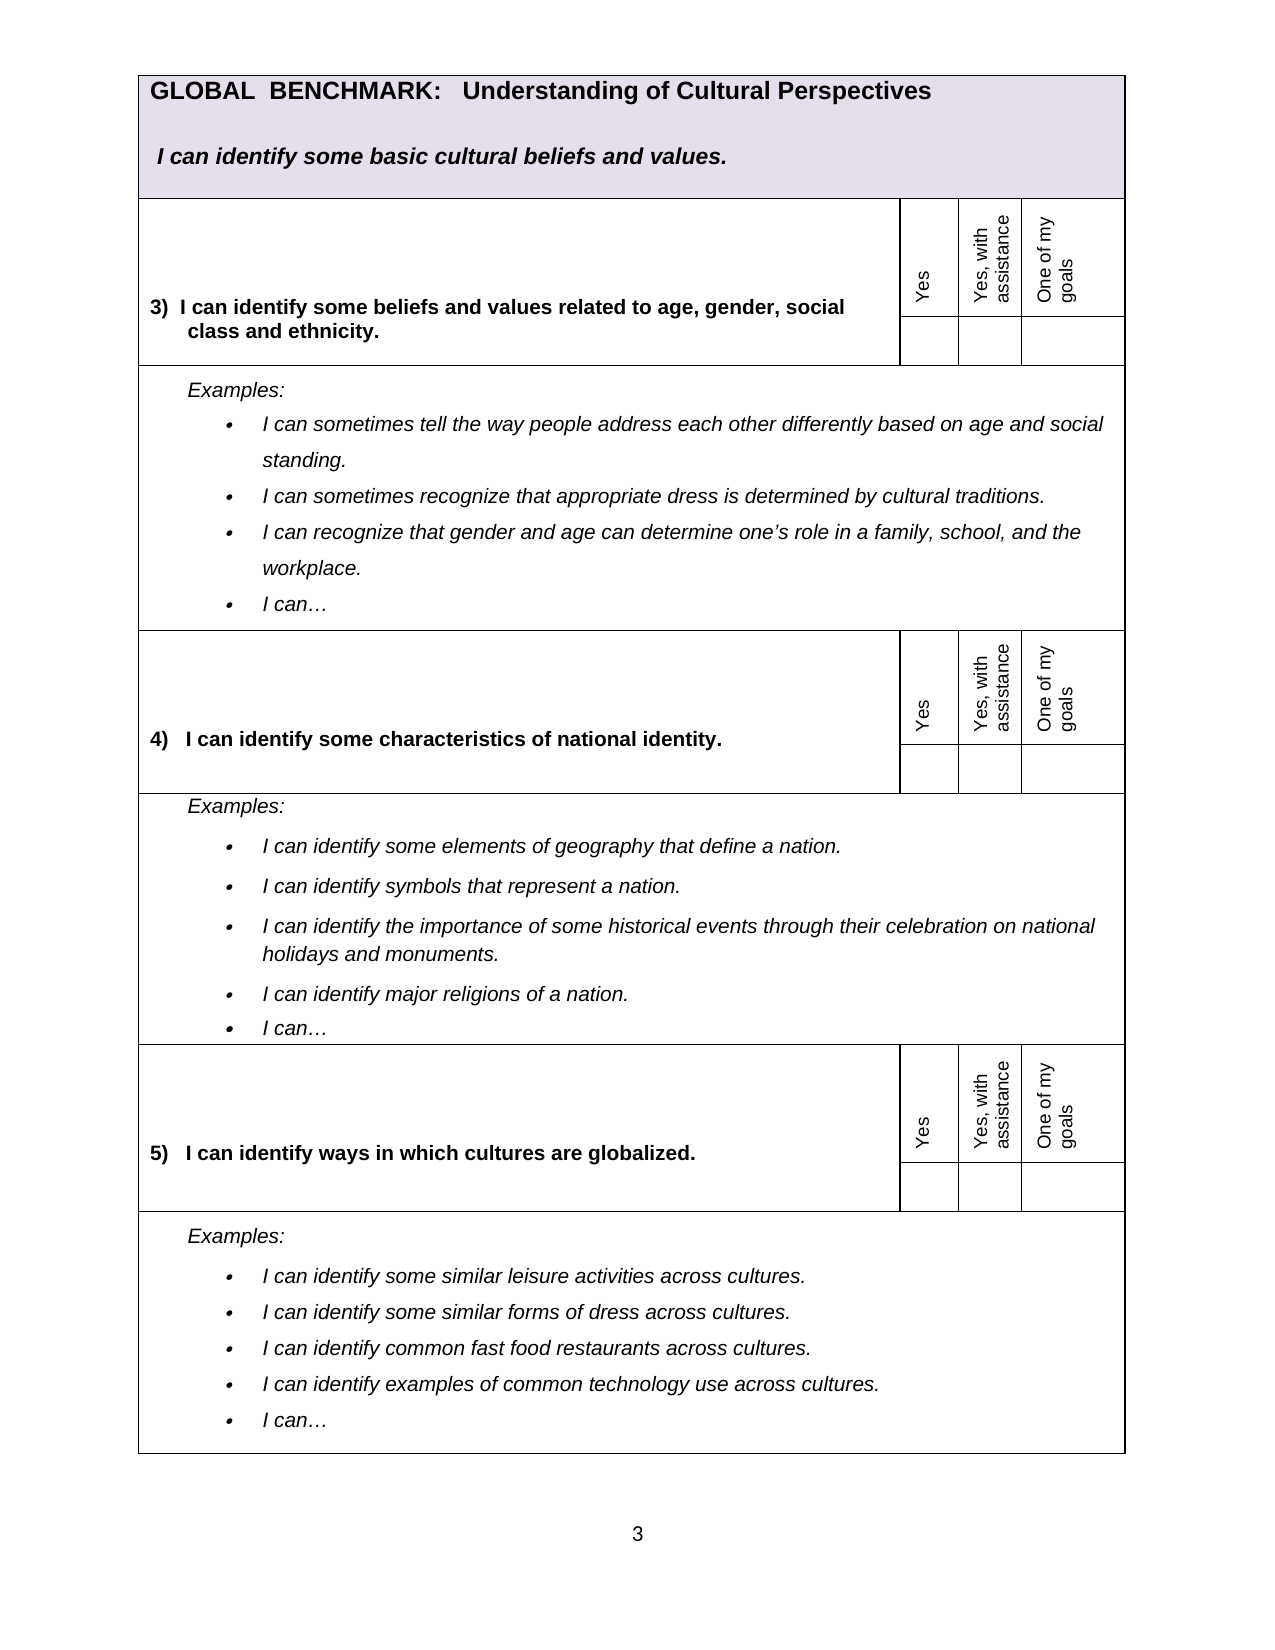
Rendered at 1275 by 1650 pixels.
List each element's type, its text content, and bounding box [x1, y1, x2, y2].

table_cell Yes [901, 199, 958, 316]
table_cell 4) I can identify some characteristics of national identity. [139, 631, 899, 793]
table_cell Examples: I can identify some elements of geography that define a nation. I can identify symbols that represent a nation. I can identify the importance of some historical events through their celebration on national holidays and monuments. I can identify major religions of a nation. I can… [139, 794, 1124, 1044]
table_cell [1022, 1163, 1124, 1211]
table_cell Examples: I can identify some similar leisure activities across cultures. I can identify some similar forms of dress across cultures. I can identify common fast food restaurants across cultures. I can identify examples of common technology use across cultures. I can… [139, 1212, 1124, 1452]
table_cell Examples: I can sometimes tell the way people address each other differently based on age and social standing. I can sometimes recognize that appropriate dress is determined by cultural traditions. I can recognize that gender and age can determine one’s role in a family, school, and the workplace. I can… [139, 366, 1124, 630]
table_cell [901, 745, 958, 793]
table_cell Yes, with assistance [959, 631, 1021, 744]
table_cell [901, 1163, 958, 1211]
table_cell One of my goals [1022, 199, 1124, 316]
table_cell [1022, 317, 1124, 365]
table_cell [959, 317, 1021, 365]
table_cell [901, 317, 958, 365]
table_cell One of my goals [1022, 1045, 1124, 1162]
table_cell Yes, with assistance [959, 199, 1021, 316]
table_cell [1022, 745, 1124, 793]
table_cell One of my goals [1022, 631, 1124, 744]
table_cell [959, 1163, 1021, 1211]
table_cell Yes, with assistance [959, 1045, 1021, 1162]
table_cell Yes [901, 1045, 958, 1162]
table_header GLOBAL BENCHMARK: Understanding of Cultural Perspectives I can identify some basic cultural beliefs and values. [139, 76, 1124, 198]
table_cell [959, 745, 1021, 793]
table_cell Yes [901, 631, 958, 744]
table_cell 5) I can identify ways in which cultures are globalized. [139, 1045, 899, 1211]
table_cell 3) I can identify some beliefs and values related to age, gender, social class and ethnicity. [139, 199, 899, 365]
